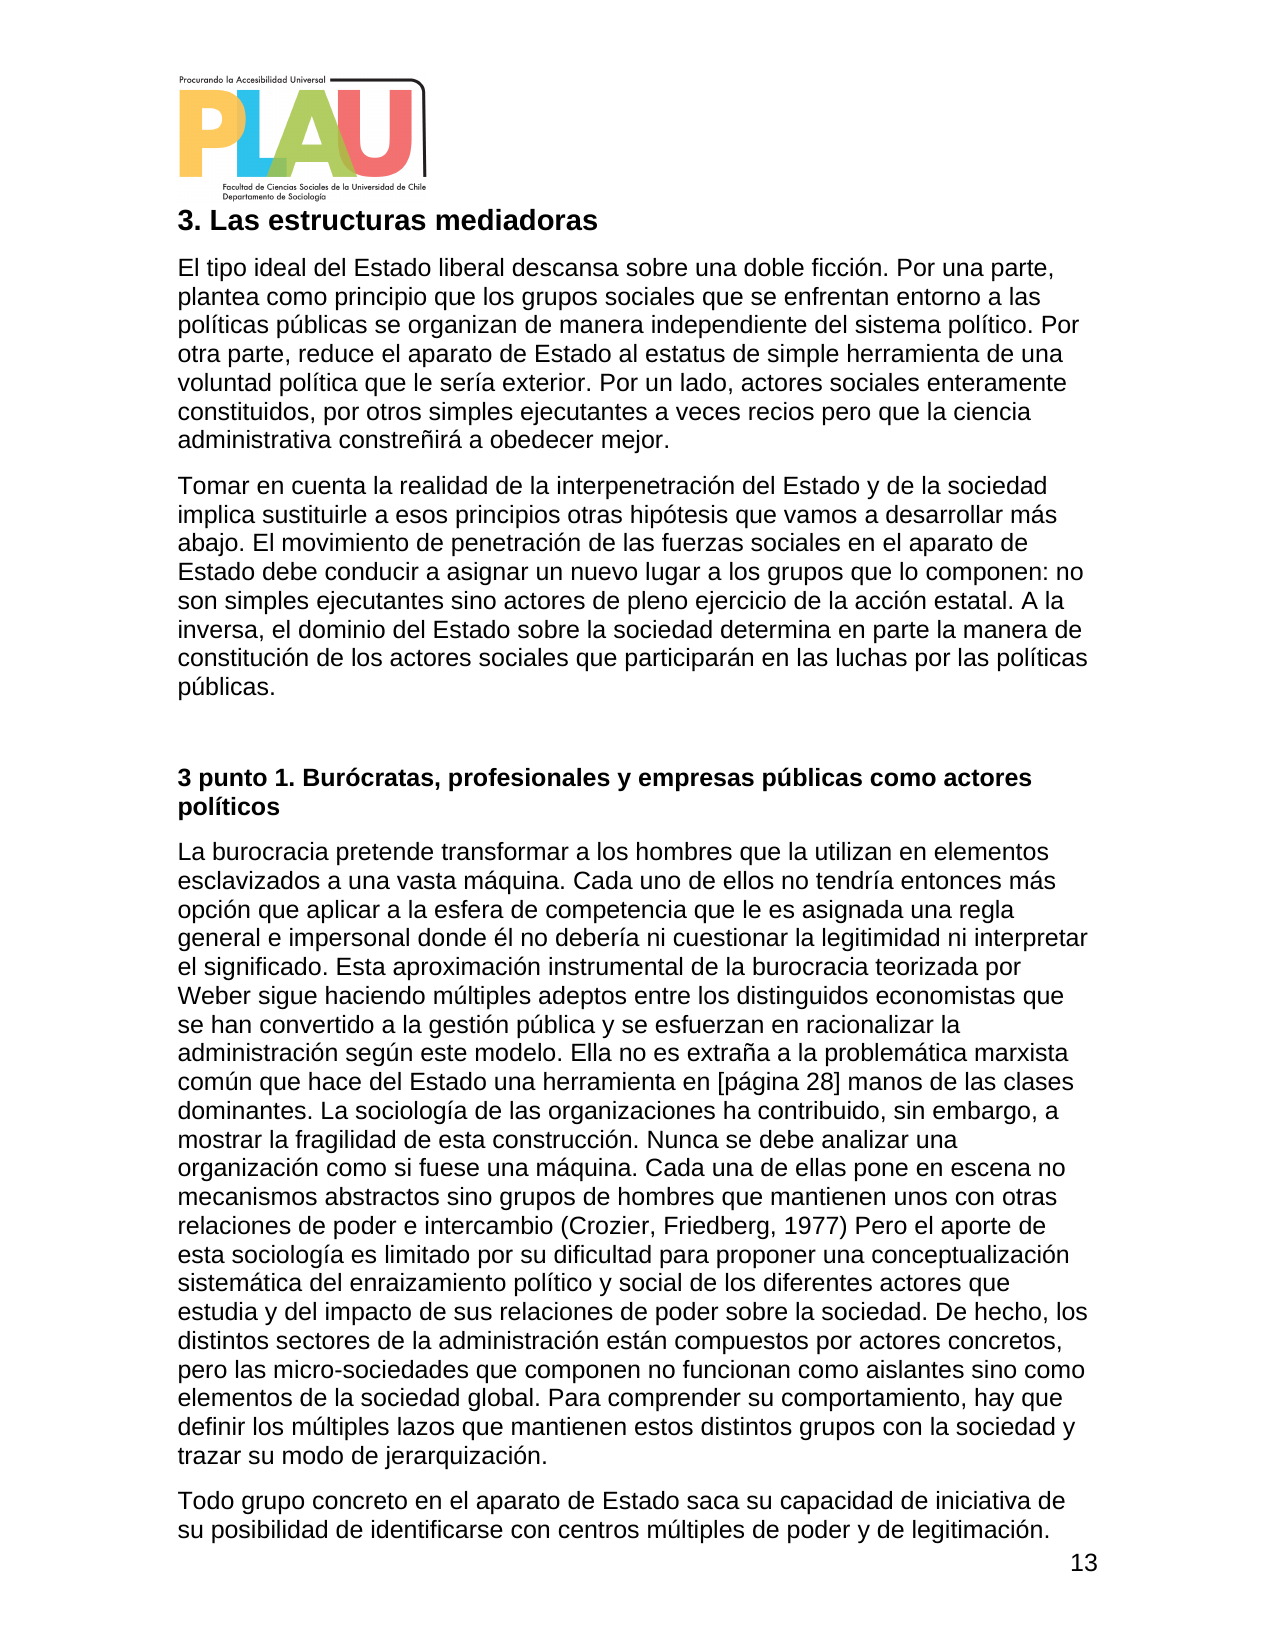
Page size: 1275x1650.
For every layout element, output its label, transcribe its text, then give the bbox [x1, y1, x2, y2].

text Todo grupo concreto en el aparato de Estado saca su capacidad de iniciativa de su posibilidad de identificarse con centros múltiples de poder y de legitimación. [177, 1486, 1098, 1544]
text 3 punto 1. Burócratas, profesionales y empresas públicas como actores políticos [177, 763, 1098, 821]
text El tipo ideal del Estado liberal descansa sobre una doble ficción. Por una parte, plantea como principio que los grupos sociales que se enfrentan entorno a las políticas públicas se organizan de manera independiente del sistema político. Por otra parte, reduce el aparato de Estado al estatus de simple herramienta de una voluntad política que le sería exterior. Por un lado, actores sociales enteramente constituidos, por otros simples ejecutantes a veces recios pero que la ciencia administrativa constreñirá a obedecer mejor. [177, 253, 1098, 454]
text 3. Las estructuras mediadoras [177, 203, 1098, 236]
picture [177, 73, 428, 203]
text Tomar en cuenta la realidad de la interpenetración del Estado y de la sociedad implica sustituirle a esos principios otras hipótesis que vamos a desarrollar más abajo. El movimiento de penetración de las fuerzas sociales en el aparato de Estado debe conducir a asignar un nuevo lugar a los grupos que lo componen: no son simples ejecutantes sino actores de pleno ejercicio de la acción estatal. A la inversa, el dominio del Estado sobre la sociedad determina en parte la manera de constitución de los actores sociales que participarán en las luchas por las políticas públicas. [177, 471, 1098, 701]
text La burocracia pretende transformar a los hombres que la utilizan en elementos esclavizados a una vasta máquina. Cada uno de ellos no tendría entonces más opción que aplicar a la esfera de competencia que le es asignada una regla general e impersonal donde él no debería ni cuestionar la legitimidad ni interpretar el significado. Esta aproximación instrumental de la burocracia teorizada por Weber sigue haciendo múltiples adeptos entre los distinguidos economistas que se han convertido a la gestión pública y se esfuerzan en racionalizar la administración según este modelo. Ella no es extraña a la problemática marxista común que hace del Estado una herramienta en [página 28] manos de las clases dominantes. La sociología de las organizaciones ha contribuido, sin embargo, a mostrar la fragilidad de esta construcción. Nunca se debe analizar una organización como si fuese una máquina. Cada una de ellas pone en escena no mecanismos abstractos sino grupos de hombres que mantienen unos con otras relaciones de poder e intercambio (Crozier, Friedberg, 1977) Pero el aporte de esta sociología es limitado por su dificultad para proponer una conceptualización sistemática del enraizamiento político y social de los diferentes actores que estudia y del impacto de sus relaciones de poder sobre la sociedad. De hecho, los distintos sectores de la administración están compuestos por actores concretos, pero las micro-sociedades que componen no funcionan como aislantes sino como elementos de la sociedad global. Para comprender su comportamiento, hay que definir los múltiples lazos que mantienen estos distintos grupos con la sociedad y trazar su modo de jerarquización. [177, 837, 1098, 1470]
